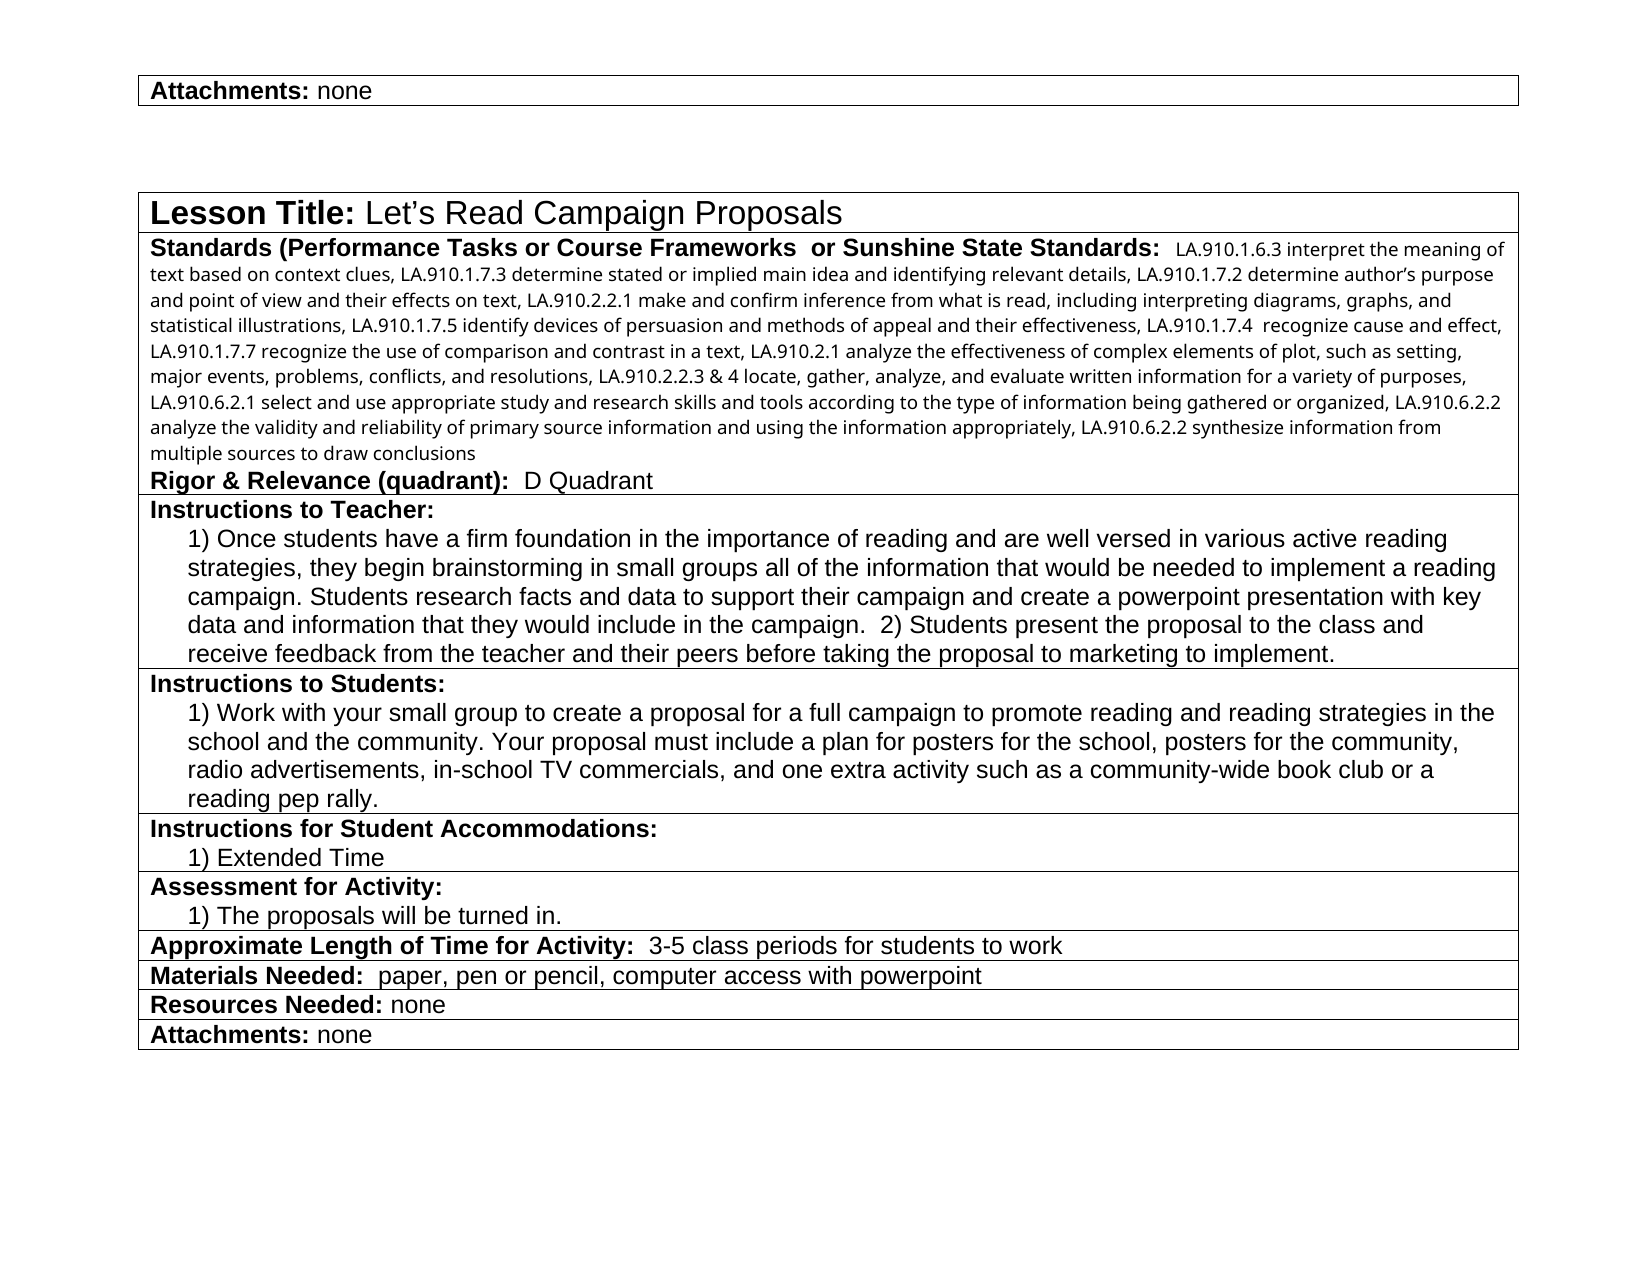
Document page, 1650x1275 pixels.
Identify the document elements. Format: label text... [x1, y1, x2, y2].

table_cell Attachments: none [139, 1020, 1518, 1049]
table_cell Instructions for Student Accommodations: 1) Extended Time [139, 814, 1518, 871]
table_cell Instructions to Teacher: 1) Once students have a firm foundation in the importance of reading and are well versed in various active reading strategies, they begin brainstorming in small groups all of the information that would be needed to implement a reading campaign. Students research facts and data to support their campaign and create a powerpoint presentation with key data and information that they would include in the campaign. 2) Students present the proposal to the class and receive feedback from the teacher and their peers before taking the proposal to marketing to implement. [139, 495, 1518, 668]
table_cell Instructions to Students: 1) Work with your small group to create a proposal for a full campaign to promote reading and reading strategies in the school and the community. Your proposal must include a plan for posters for the school, posters for the community, radio advertisements, in-school TV commercials, and one extra activity such as a community-wide book club or a reading pep rally. [139, 669, 1518, 813]
table_cell Approximate Length of Time for Activity: 3-5 class periods for students to work [139, 931, 1518, 959]
table_cell Standards (Performance Tasks or Course Frameworks or Sunshine State Standards: LA.910.1.6.3 interpret the meaning of text based on context clues, LA.910.1.7.3 determine stated or implied main idea and identifying relevant details, LA.910.1.7.2 determine author’s purpose and point of view and their effects on text, LA.910.2.2.1 make and confirm inference from what is read, including interpreting diagrams, graphs, and statistical illustrations, LA.910.1.7.5 identify devices of persuasion and methods of appeal and their effectiveness, LA.910.1.7.4 recognize cause and effect, LA.910.1.7.7 recognize the use of comparison and contrast in a text, LA.910.2.1 analyze the effectiveness of complex elements of plot, such as setting, major events, problems, conflicts, and resolutions, LA.910.2.2.3 & 4 locate, gather, analyze, and evaluate written information for a variety of purposes, LA.910.6.2.1 select and use appropriate study and research skills and tools according to the type of information being gathered or organized, LA.910.6.2.2 analyze the validity and reliability of primary source information and using the information appropriately, LA.910.6.2.2 synthesize information from multiple sources to draw conclusions Rigor & Relevance (quadrant): D Quadrant [139, 233, 1518, 494]
table_cell Assessment for Activity: 1) The proposals will be turned in. [139, 872, 1518, 930]
table_cell Attachments: none [139, 76, 1518, 105]
table_cell Materials Needed: paper, pen or pencil, computer access with powerpoint [139, 961, 1518, 989]
table_header Lesson Title: Let’s Read Campaign Proposals [139, 193, 1518, 232]
table_cell Resources Needed: none [139, 990, 1518, 1019]
